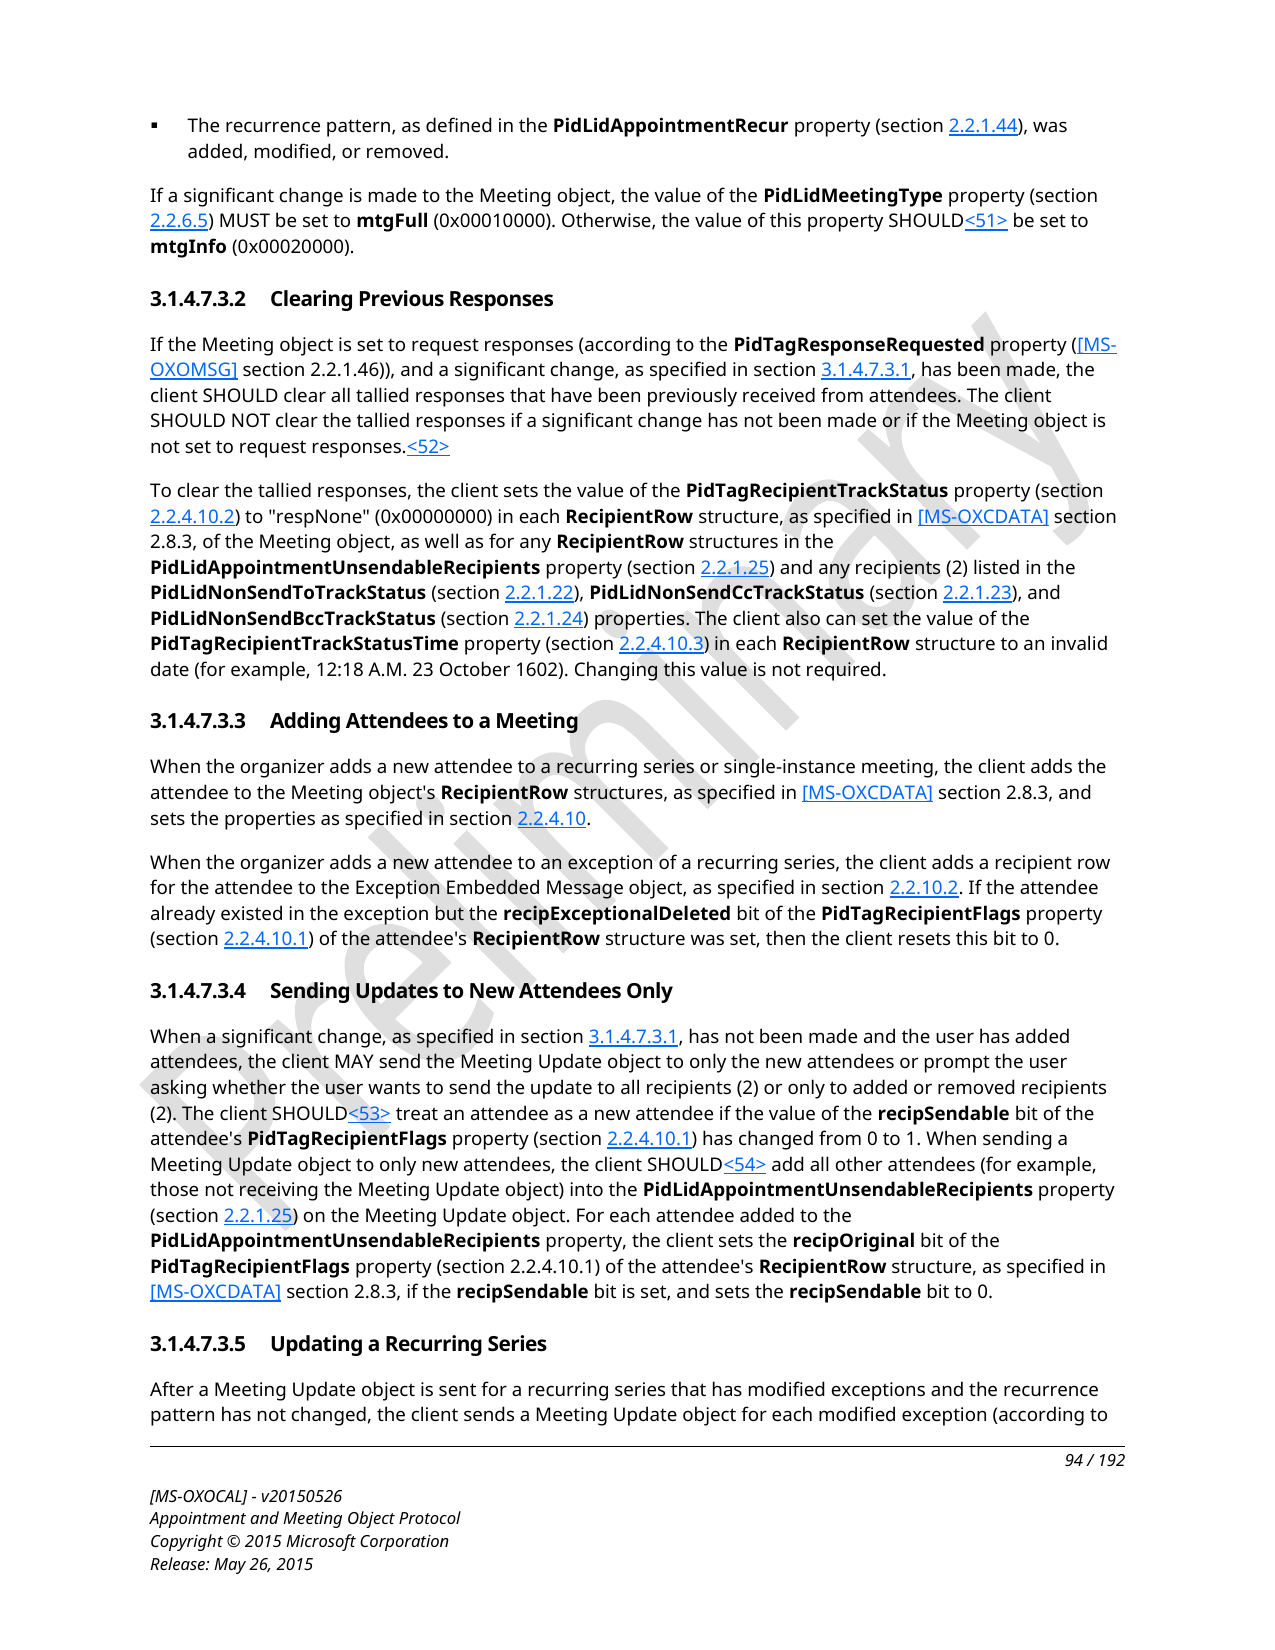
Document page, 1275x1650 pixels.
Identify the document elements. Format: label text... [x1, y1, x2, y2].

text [150, 1376, 1125, 1427]
text To clear the tallied responses, the client sets the value of the PidTagRecipientTrackStatus property (section 2.2.4.10.2) to "respNone" (0x00000000) in each RecipientRow structure, as specified in [MS-OXCDATA] section 2.8.3, of the Meeting object, as well as for any RecipientRow structures in the PidLidAppointmentUnsendableRecipients property (section 2.2.1.25) and any recipients (2) listed in the PidLidNonSendToTrackStatus (section 2.2.1.22), PidLidNonSendCcTrackStatus (section 2.2.1.23), and PidLidNonSendBccTrackStatus (section 2.2.1.24) properties. The client also can set the value of the PidTagRecipientTrackStatusTime property (section 2.2.4.10.3) in each RecipientRow structure to an invalid date (for example, 12:18 A.M. 23 October 1602). Changing this value is not required. [150, 477, 1125, 682]
text When a significant change, as specified in section 3.1.4.7.3.1, has not been made and the user has added attendees, the client MAY send the Meeting Update object to only the new attendees or prompt the user asking whether the user wants to send the update to all recipients (2) or only to added or removed recipients (2). The client SHOULD<53> treat an attendee as a new attendee if the value of the recipSendable bit of the attendee's PidTagRecipientFlags property (section 2.2.4.10.1) has changed from 0 to 1. When sending a Meeting Update object to only new attendees, the client SHOULD<54> add all other attendees (for example, those not receiving the Meeting Update object) into the PidLidAppointmentUnsendableRecipients property (section 2.2.1.25) on the Meeting Update object. For each attendee added to the PidLidAppointmentUnsendableRecipients property, the client sets the recipOriginal bit of the PidTagRecipientFlags property (section 2.2.4.10.1) of the attendee's RecipientRow structure, as specified in [MS-OXCDATA] section 2.8.3, if the recipSendable bit is set, and sets the recipSendable bit to 0. [150, 1023, 1125, 1304]
text If a significant change is made to the Meeting object, the value of the PidLidMeetingType property (section 2.2.6.5) MUST be set to mtgFull (0x00010000). Otherwise, the value of this property SHOULD<51> be set to mtgInfo (0x00020000). [150, 182, 1125, 259]
text When the organizer adds a new attendee to a recurring series or single-instance meeting, the client adds the attendee to the Meeting object's RecipientRow structures, as specified in [MS-OXCDATA] section 2.8.3, and sets the properties as specified in section 2.2.4.10. [150, 754, 1125, 830]
text When the organizer adds a new attendee to an exception of a recurring series, the client adds a recipient row for the attendee to the Exception Embedded Message object, as specified in section 2.2.10.2. If the attendee already existed in the exception but the recipExceptionalDeleted bit of the PidTagRecipientFlags property (section 2.2.4.10.1) of the attendee's RecipientRow structure was set, then the client resets this bit to 0. [150, 849, 1125, 951]
subtitle Sending Updates to New Attendees Only [150, 976, 1125, 1004]
list The recurrence pattern, as defined in the PidLidAppointmentRecur property (section 2.2.1.44), was added, modified, or removed. [150, 112, 1125, 163]
text If the Meeting object is set to request responses (according to the PidTagResponseRequested property ([MS-OXOMSG] section 2.2.1.46)), and a significant change, as specified in section 3.1.4.7.3.1, has been made, the client SHOULD clear all tallied responses that have been previously received from attendees. The client SHOULD NOT clear the tallied responses if a significant change has not been made or if the Meeting object is not set to request responses.<52> [150, 331, 1125, 459]
subtitle Updating a Recurring Series [150, 1329, 1125, 1357]
subtitle Adding Attendees to a Meeting [150, 707, 1125, 735]
subtitle Clearing Previous Responses [150, 284, 1125, 312]
